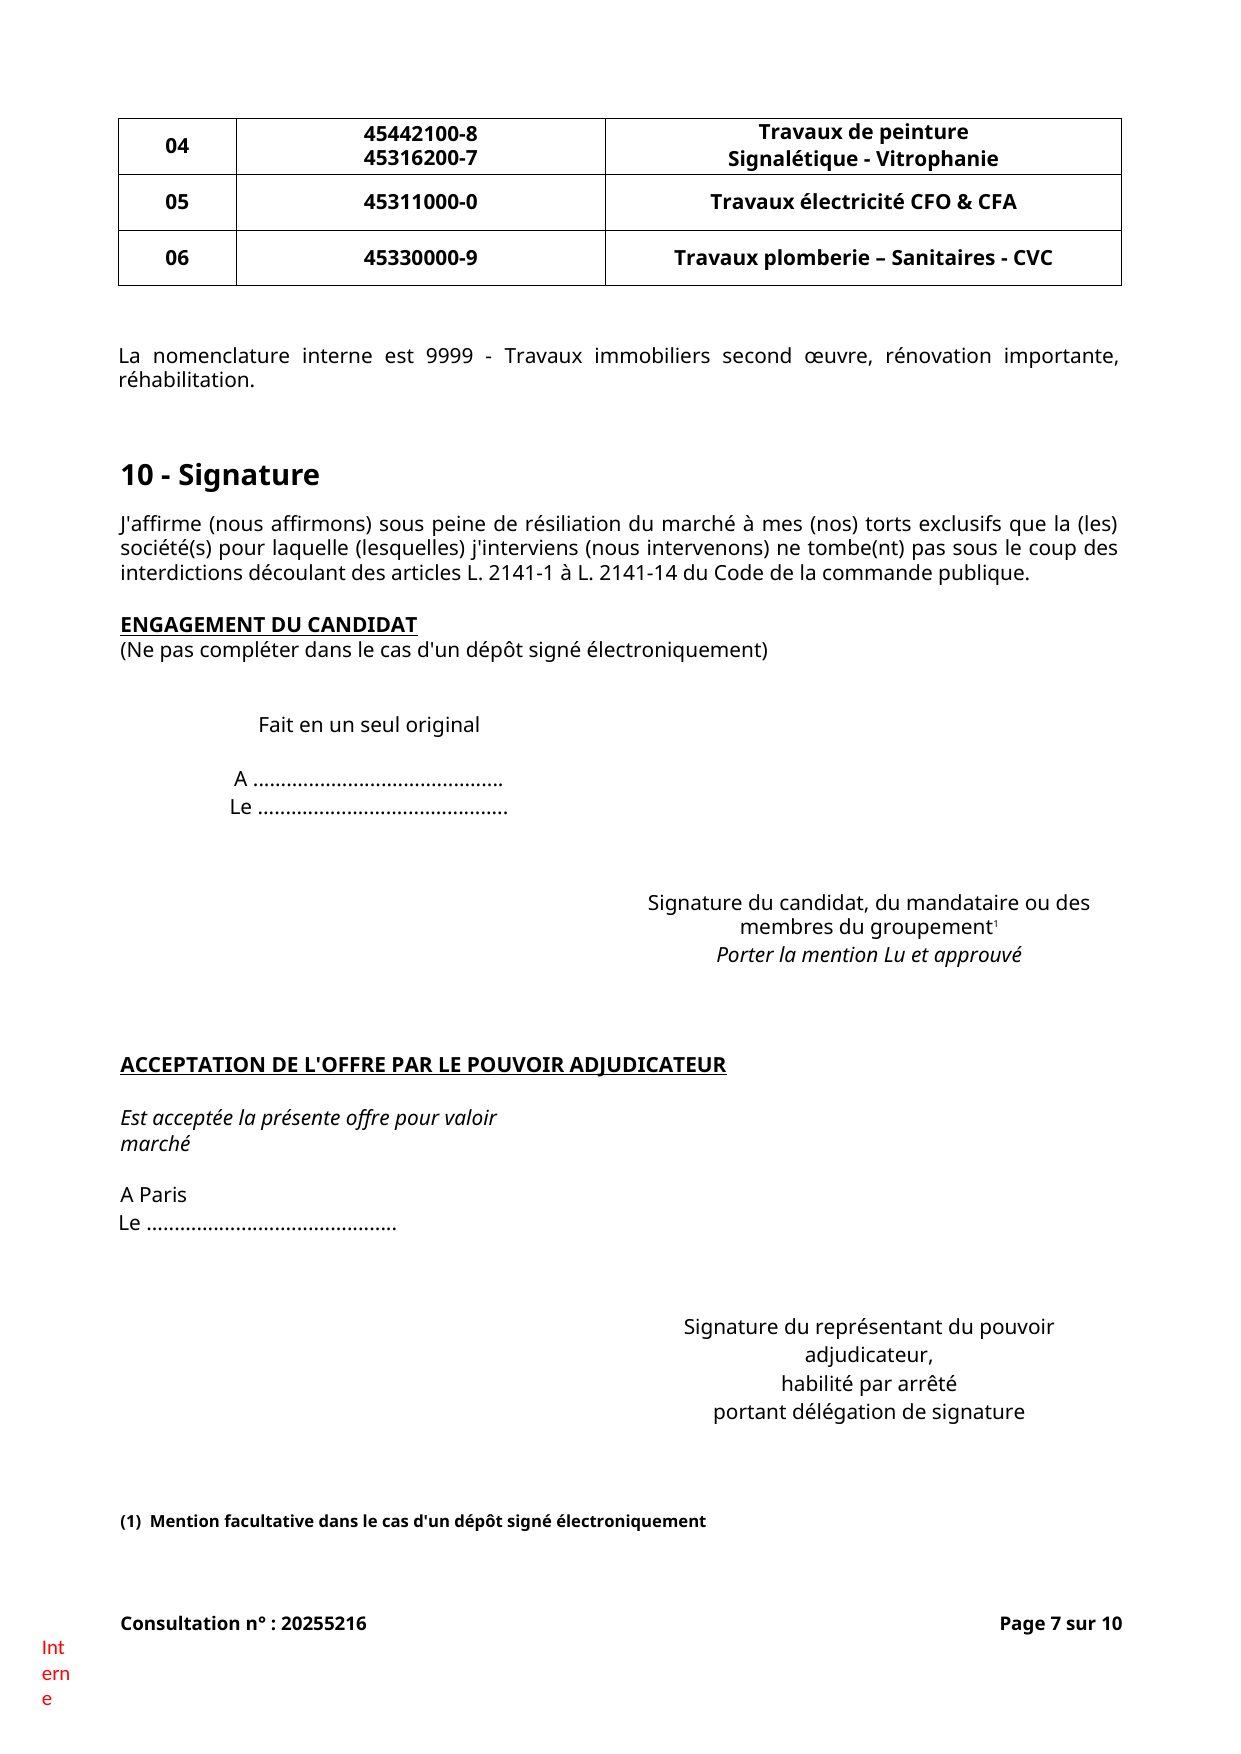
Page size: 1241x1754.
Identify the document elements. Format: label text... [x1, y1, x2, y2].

text marché [120, 1132, 1120, 1156]
table_cell 06 [119, 231, 236, 285]
table_cell Travaux électricité CFO & CFA [606, 175, 1121, 229]
text Porter la mention Lu et approuvé [620, 940, 1118, 968]
text Fait en un seul original [120, 710, 618, 739]
text A ............................................. [121, 764, 618, 792]
text (Ne pas compléter dans le cas d'un dépôt signé électroniquement) [120, 638, 1120, 662]
text Signature du représentant du pouvoir adjudicateur, [620, 1312, 1118, 1369]
text Le ............................................. [121, 792, 618, 821]
text J'affirme (nous affirmons) sous peine de résiliation du marché à mes (nos) torts exclusifs que la (les) société(s) pour laquelle (lesquelles) j'interviens (nous intervenons) ne tombe(nt) pas sous le coup des interdictions découlant des articles L. 2141-1 à L. 2141-14 du Code de la commande publique. [120, 512, 1120, 585]
text ACCEPTATION DE L'OFFRE PAR LE POUVOIR ADJUDICATEUR [120, 1050, 1120, 1078]
text Est acceptée la présente offre pour valoir [120, 1103, 1118, 1132]
text ENGAGEMENT DU CANDIDAT [120, 613, 1120, 638]
text A Paris [120, 1180, 1118, 1208]
table_cell 45442100-8 45316200-7 [237, 119, 605, 174]
text Signature du candidat, du mandataire ou des membres du groupement1 [620, 891, 1118, 940]
text habilité par arrêté [620, 1369, 1118, 1397]
text Le ............................................. [118, 1208, 1118, 1237]
table_cell Travaux de peinture Signalétique - Vitrophanie [606, 119, 1121, 174]
table_cell 04 [119, 119, 236, 174]
table_cell 45311000-0 [237, 175, 605, 229]
table_cell 05 [119, 175, 236, 229]
text portant délégation de signature [620, 1397, 1118, 1426]
subtitle 10 - Signature [120, 454, 1120, 493]
text La nomenclature interne est 9999 - Travaux immobiliers second œuvre, rénovation importante, réhabilitation. [118, 344, 1120, 392]
table_cell 45330000-9 [237, 231, 605, 285]
table_cell Travaux plomberie – Sanitaires - CVC [606, 231, 1121, 285]
